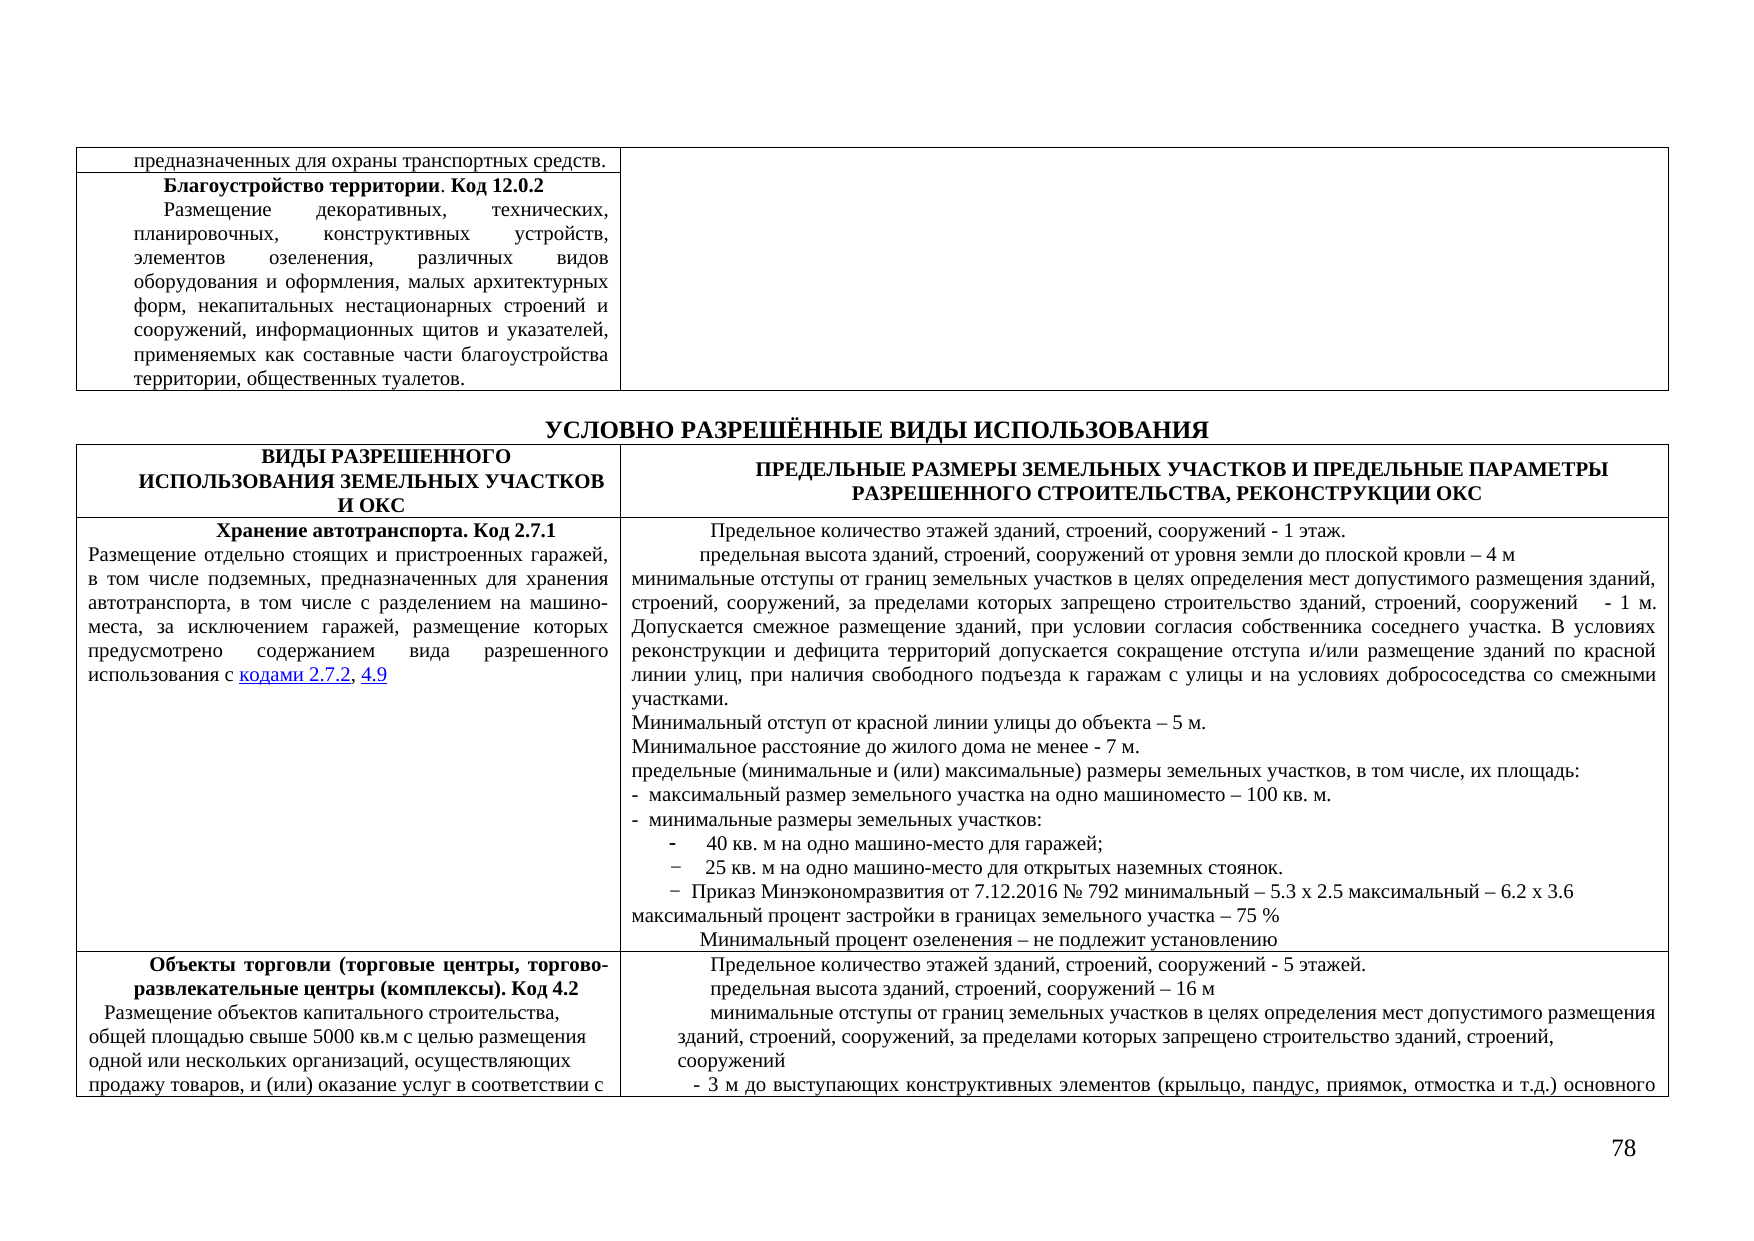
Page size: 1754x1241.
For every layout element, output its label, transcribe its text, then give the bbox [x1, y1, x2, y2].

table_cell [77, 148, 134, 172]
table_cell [621, 952, 1668, 1096]
text УСЛОВНО РАЗРЕШЁННЫЕ ВИДЫ ИСПОЛЬЗОВАНИЯ [118, 415, 1636, 443]
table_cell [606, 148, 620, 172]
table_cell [77, 952, 620, 1096]
table_header ПРЕДЕЛЬНЫЕ РАЗМЕРЫ ЗЕМЕЛЬНЫХ УЧАСТКОВ И ПРЕДЕЛЬНЫЕ ПАРАМЕТРЫ РАЗРЕШЕННОГО СТРОИТЕЛЬСТВА, РЕКОНСТРУКЦИИ ОКС [621, 445, 1668, 517]
table_cell Хранение автотранспорта. Код 2.7.1 Размещение отдельно стоящих и пристроенных гаражей, в том числе подземных, предназначенных для хранения автотранспорта, в том числе с разделением на машино-места, за исключением гаражей, размещение которых предусмотрено содержанием вида разрешенного использования с кодами 2.7.2, 4.9 [77, 518, 620, 951]
table_header ВИДЫ РАЗРЕШЕННОГО ИСПОЛЬЗОВАНИЯ ЗЕМЕЛЬНЫХ УЧАСТКОВ И ОКС [77, 445, 620, 517]
table_cell Благоустройство территории. Код 12.0.2 Размещение декоративных, технических, планировочных, конструктивных устройств, элементов озеленения, различных видов оборудования и оформления, малых архитектурных форм, некапитальных нестационарных строений и сооружений, информационных щитов и указателей, применяемых как составные части благоустройства территории, общественных туалетов. [77, 173, 620, 389]
table_cell Предельное количество этажей зданий, строений, сооружений - 1 этаж. предельная высота зданий, строений, сооружений от уровня земли до плоской кровли – 4 м минимальные отступы от границ земельных участков в целях определения мест допустимого размещения зданий, строений, сооружений, за пределами которых запрещено строительство зданий, строений, сооружений - 1 м. Допускается смежное размещение зданий, при условии согласия собственника соседнего участка. В условиях реконструкции и дефицита территорий допускается сокращение отступа и/или размещение зданий по красной линии улиц, при наличия свободного подъезда к гаражам с улицы и на условиях добрососедства со смежными участками. Минимальный отступ от красной линии улицы до объекта – 5 м. Минимальное расстояние до жилого дома не менее - 7 м. предельные (минимальные и (или) максимальные) размеры земельных участков, в том числе, их площадь: - максимальный размер земельного участка на одно машиноместо – 100 кв. м. - минимальные размеры земельных участков: 40 кв. м на одно машино-место для гаражей; 25 кв. м на одно машино-место для открытых наземных стоянок. Приказ Минэкономразвития от 7.12.2016 № 792 минимальный – 5.3 х 2.5 максимальный – 6.2 х 3.6 максимальный процент застройки в границах земельного участка – 75 % Минимальный процент озеленения – не подлежит установлению [621, 518, 1668, 951]
